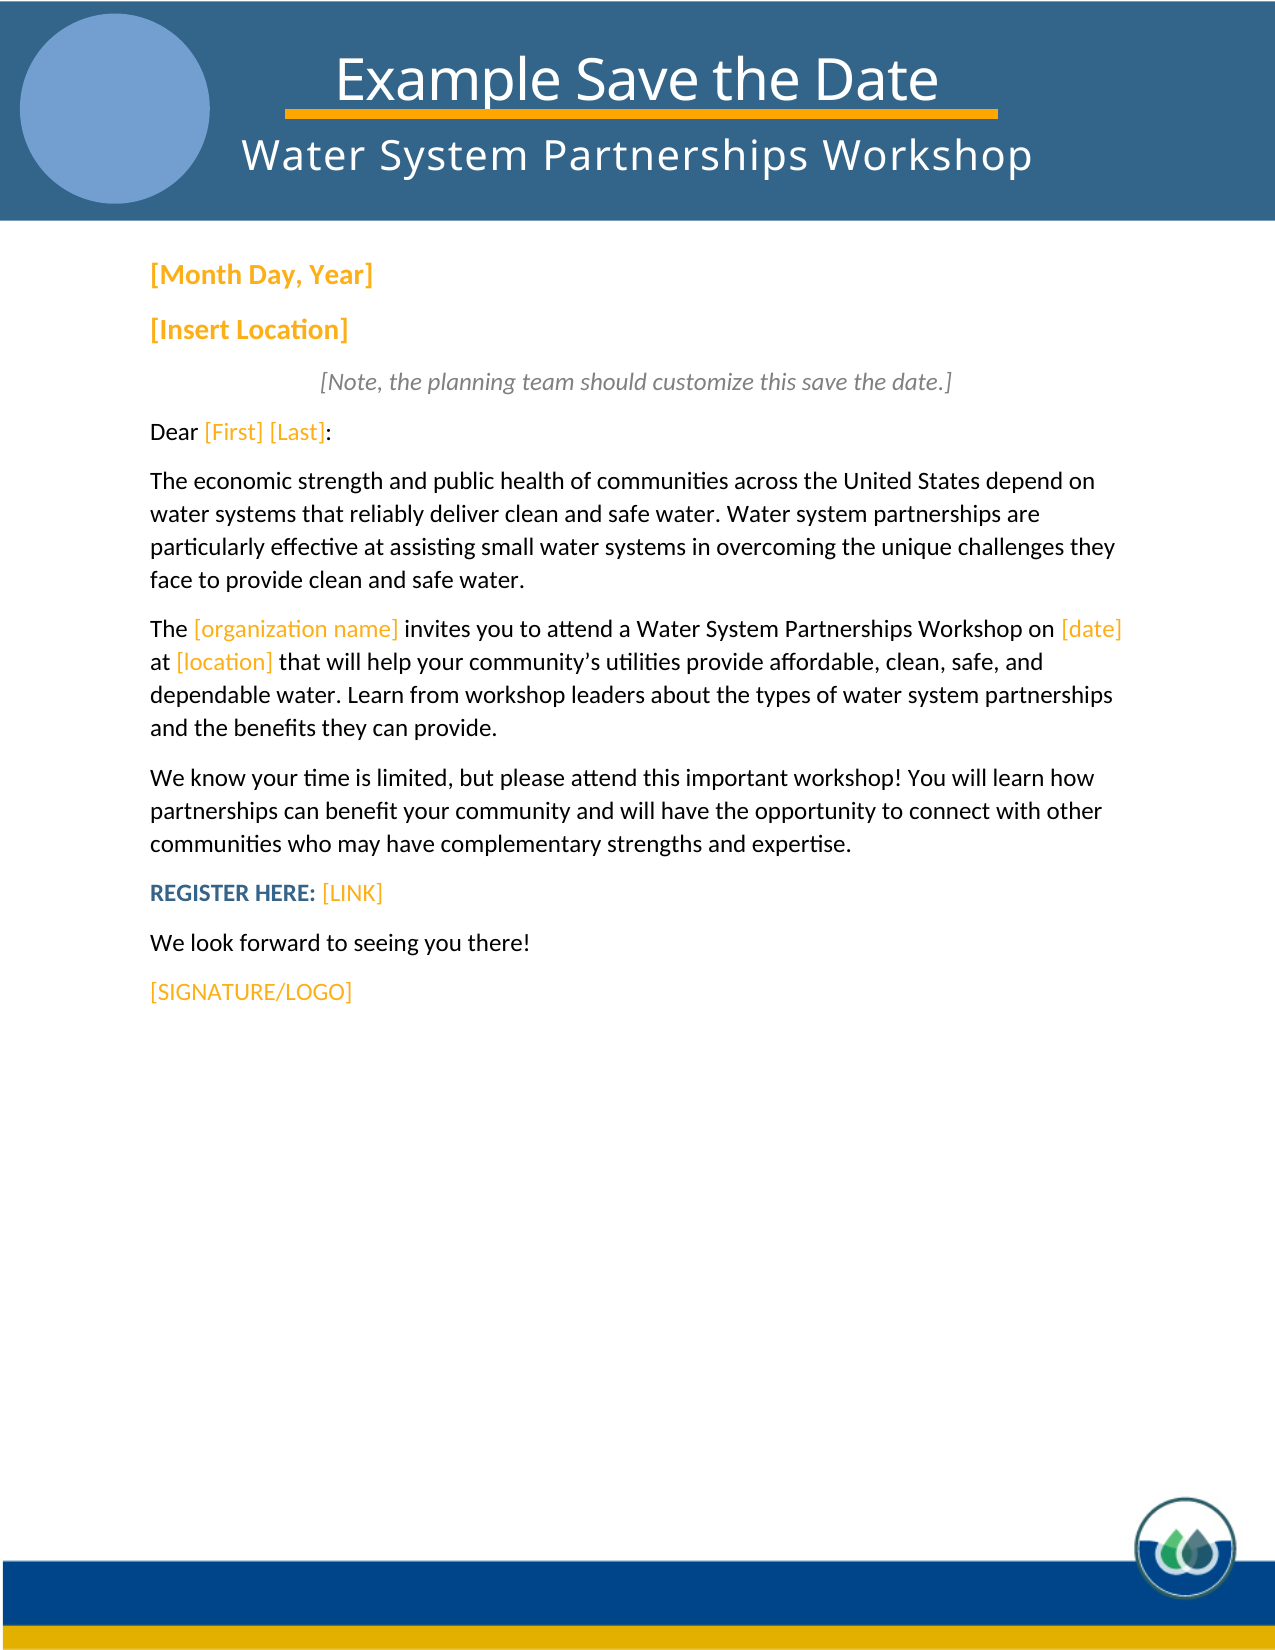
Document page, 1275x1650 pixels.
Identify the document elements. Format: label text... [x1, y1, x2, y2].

text [Note, the planning team should customize this save the date.] [150, 366, 1125, 397]
text We look forward to seeing you there! [150, 927, 1125, 957]
text Dear [First] [Last]: [150, 416, 1125, 446]
text We know your time is limited, but please attend this important workshop! You will learn how partnerships can benefit your community and will have the opportunity to connect with other communities who may have complementary strengths and expertise. [150, 762, 1125, 858]
picture [2, 1474, 1275, 1650]
text The economic strength and public health of communities across the United States depend on water systems that reliably deliver clean and safe water. Water system partnerships are particularly effective at assisting small water systems in overcoming the unique challenges they face to provide clean and safe water. [150, 465, 1125, 594]
text The [organization name] invites you to attend a Water System Partnerships Workshop on [date] at [location] that will help your community’s utilities provide affordable, clean, safe, and dependable water. Learn from workshop leaders about the types of water system partnerships and the benefits they can provide. [150, 613, 1125, 743]
text [Month Day, Year] [150, 256, 1125, 291]
text REGISTER HERE: [LINK] [150, 877, 1125, 908]
text [Insert Location] [150, 311, 1125, 347]
text [SIGNATURE/LOGO] [150, 976, 1125, 1007]
